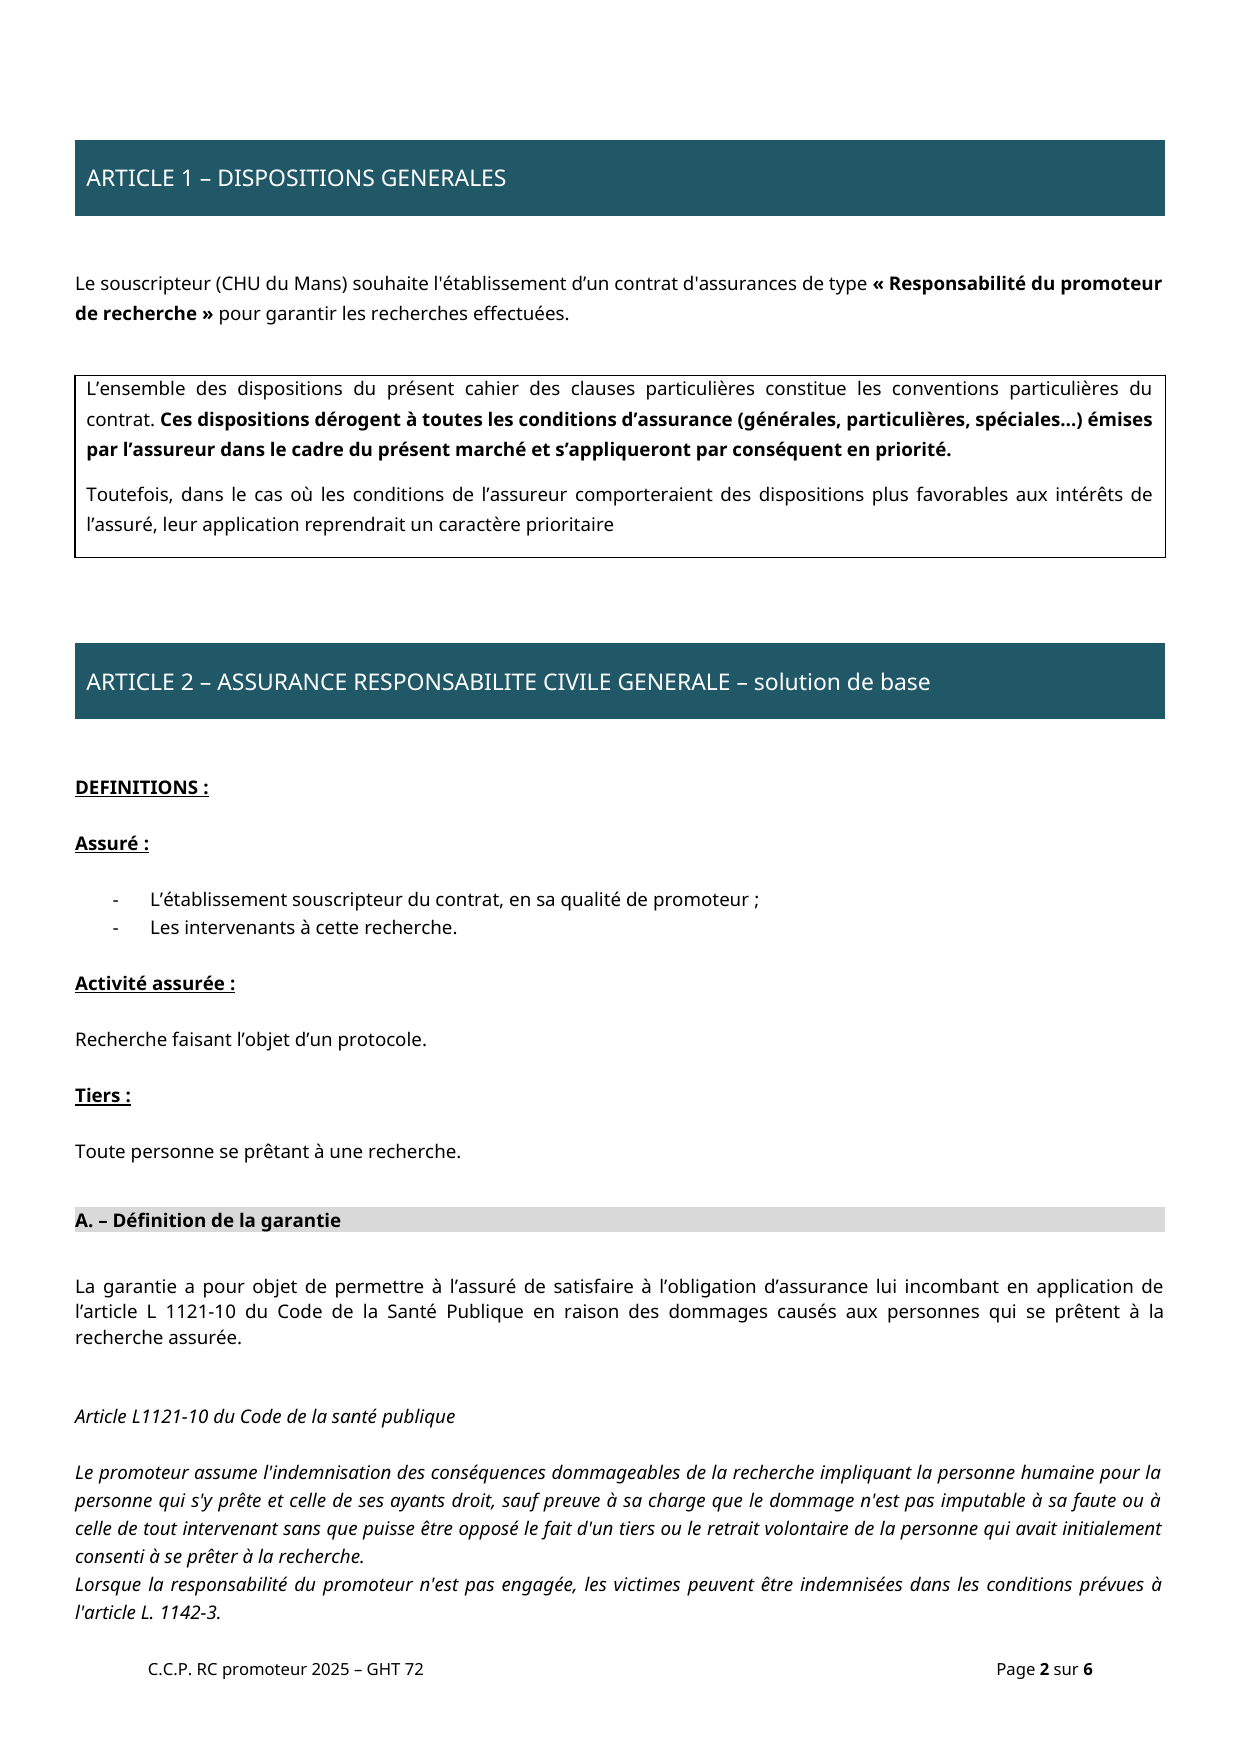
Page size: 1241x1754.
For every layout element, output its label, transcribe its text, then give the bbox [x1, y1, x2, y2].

table_header L’ensemble des dispositions du présent cahier des clauses particulières constitue les conventions particulières du contrat. Ces dispositions dérogent à toutes les conditions d’assurance (générales, particulières, spéciales…) émises par l’assureur dans le cadre du présent marché et s’appliqueront par conséquent en priorité. Toutefois, dans le cas où les conditions de l’assureur comporteraient des dispositions plus favorables aux intérêts de l’assuré, leur application reprendrait un caractère prioritaire [76, 376, 1165, 557]
text Toute personne se prêtant à une recherche. [75, 1138, 1165, 1164]
text Article L1121-10 du Code de la santé publique [75, 1403, 1165, 1429]
table_header ARTICLE 2 – ASSURANCE RESPONSABILITE CIVILE GENERALE – solution de base [75, 643, 1165, 719]
text A. – Définition de la garantie [75, 1207, 1165, 1232]
text Lorsque la responsabilité du promoteur n'est pas engagée, les victimes peuvent être indemnisées dans les conditions prévues à l'article L. 1142-3. [75, 1571, 1165, 1625]
text DEFINITIONS : [75, 774, 1165, 800]
text Le souscripteur (CHU du Mans) souhaite l'établissement d’un contrat d'assurances de type « Responsabilité du promoteur de recherche » pour garantir les recherches effectuées. [75, 270, 1165, 326]
text Assuré : [75, 830, 1165, 856]
text Le promoteur assume l'indemnisation des conséquences dommageables de la recherche impliquant la personne humaine pour la personne qui s'y prête et celle de ses ayants droit, sauf preuve à sa charge que le dommage n'est pas imputable à sa faute ou à celle de tout intervenant sans que puisse être opposé le fait d'un tiers ou le retrait volontaire de la personne qui avait initialement consenti à se prêter à la recherche. [75, 1459, 1165, 1569]
text La garantie a pour objet de permettre à l’assuré de satisfaire à l’obligation d’assurance lui incombant en application de l’article L 1121-10 du Code de la Santé Publique en raison des dommages causés aux personnes qui se prêtent à la recherche assurée. [75, 1273, 1165, 1349]
table_header ARTICLE 1 – DISPOSITIONS GENERALES [75, 140, 1165, 216]
list Les intervenants à cette recherche. [112, 914, 1165, 940]
text Tiers : [75, 1082, 1165, 1108]
text Activité assurée : [75, 970, 1165, 996]
text Recherche faisant l’objet d’un protocole. [75, 1026, 1165, 1052]
list L’établissement souscripteur du contrat, en sa qualité de promoteur ; [112, 886, 1165, 912]
